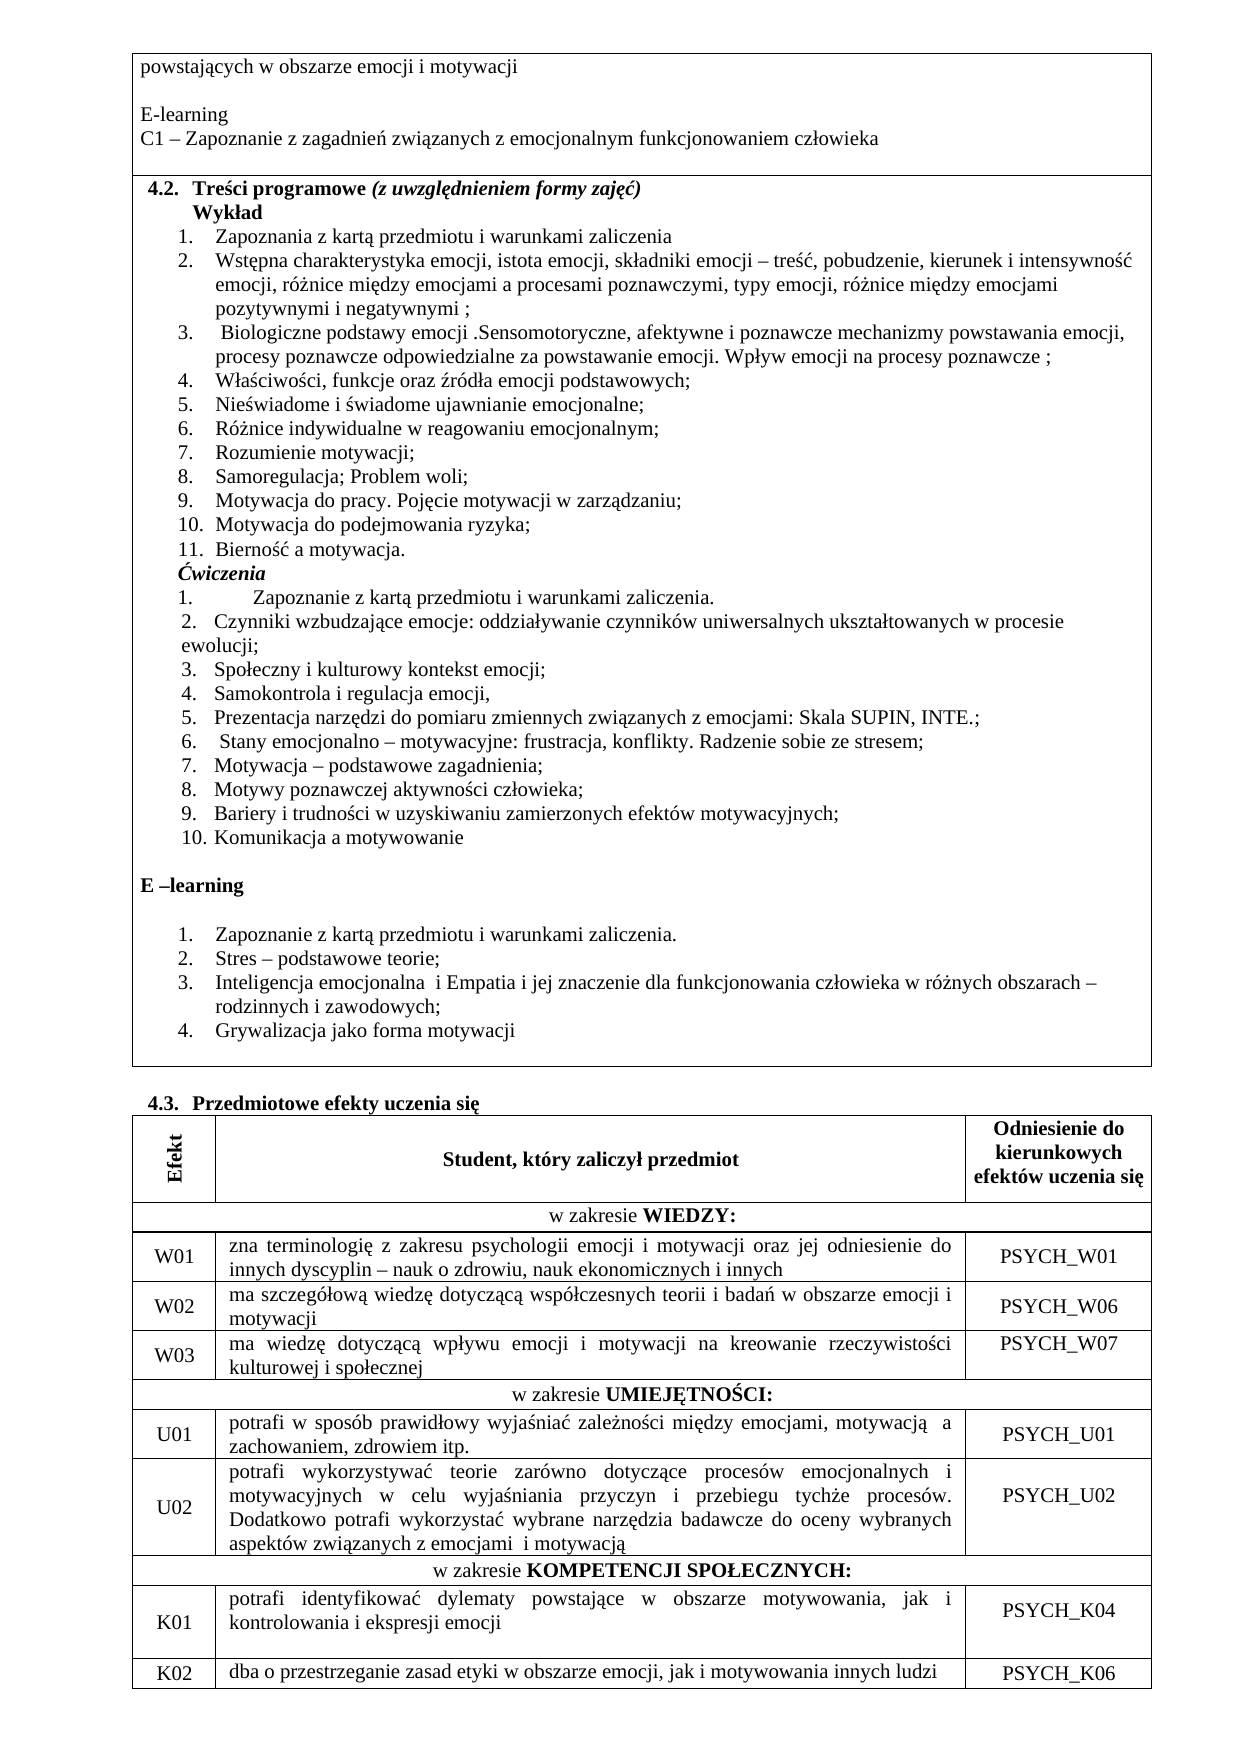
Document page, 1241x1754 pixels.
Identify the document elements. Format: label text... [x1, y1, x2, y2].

table_cell potrafi wykorzystywać teorie zarówno dotyczące procesów emocjonalnych i motywacyjnych w celu wyjaśniania przyczyn i przebiegu tychże procesów. Dodatkowo potrafi wykorzystać wybrane narzędzia badawcze do oceny wybranych aspektów związanych z emocjami i motywacją [216, 1459, 965, 1555]
table_cell potrafi w sposób prawidłowy wyjaśniać zależności między emocjami, motywacją a zachowaniem, zdrowiem itp. [216, 1410, 965, 1458]
table_cell potrafi identyfikować dylematy powstające w obszarze motywowania, jak i kontrolowania i ekspresji emocji [216, 1586, 965, 1658]
table_cell dba o przestrzeganie zasad etyki w obszarze emocji, jak i motywowania innych ludzi [216, 1659, 965, 1687]
table_header Efekt [133, 1116, 215, 1202]
table_cell PSYCH_U02 [966, 1459, 1151, 1555]
table_cell W03 [133, 1331, 215, 1379]
table_cell PSYCH_W06 [966, 1282, 1151, 1330]
table_cell PSYCH_W01 [966, 1233, 1151, 1281]
table_cell K01 [133, 1586, 215, 1658]
table_cell U02 [133, 1459, 215, 1555]
table_cell ma szczegółową wiedzę dotyczącą współczesnych teorii i badań w obszarze emocji i motywacji [216, 1282, 965, 1330]
table_cell U01 [133, 1410, 215, 1458]
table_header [133, 54, 1151, 174]
table_cell PSYCH_W07 [966, 1331, 1151, 1379]
table_cell w zakresie WIEDZY: [133, 1203, 1151, 1231]
table_header Odniesienie do kierunkowych efektów uczenia się [966, 1116, 1151, 1202]
table_cell w zakresie UMIEJĘTNOŚCI: [133, 1380, 1151, 1408]
table_cell Treści programowe (z uwzględnieniem formy zajęć) Wykład Zapoznania z kartą przedmiotu i warunkami zaliczenia Wstępna charakterystyka emocji, istota emocji, składniki emocji – treść, pobudzenie, kierunek i intensywność emocji, różnice między emocjami a procesami poznawczymi, typy emocji, różnice między emocjami pozytywnymi i negatywnymi ; Biologiczne podstawy emocji .Sensomotoryczne, afektywne i poznawcze mechanizmy powstawania emocji, procesy poznawcze odpowiedzialne za powstawanie emocji. Wpływ emocji na procesy poznawcze ; Właściwości, funkcje oraz źródła emocji podstawowych; Nieświadome i świadome ujawnianie emocjonalne; Różnice indywidualne w reagowaniu emocjonalnym; Rozumienie motywacji; Samoregulacja; Problem woli; Motywacja do pracy. Pojęcie motywacji w zarządzaniu; Motywacja do podejmowania ryzyka; Bierność a motywacja. Ćwiczenia Zapoznanie z kartą przedmiotu i warunkami zaliczenia. Czynniki wzbudzające emocje: oddziaływanie czynników uniwersalnych ukształtowanych w procesie ewolucji; Społeczny i kulturowy kontekst emocji; Samokontrola i regulacja emocji, Prezentacja narzędzi do pomiaru zmiennych związanych z emocjami: Skala SUPIN, INTE.; Stany emocjonalno – motywacyjne: frustracja, konflikty. Radzenie sobie ze stresem; Motywacja – podstawowe zagadnienia; Motywy poznawczej aktywności człowieka; Bariery i trudności w uzyskiwaniu zamierzonych efektów motywacyjnych; Komunikacja a motywowanie E –learning Zapoznanie z kartą przedmiotu i warunkami zaliczenia. Stres – podstawowe teorie; Inteligencja emocjonalna i Empatia i jej znaczenie dla funkcjonowania człowieka w różnych obszarach – rodzinnych i zawodowych; Grywalizacja jako forma motywacji [133, 176, 1151, 1066]
table_cell K02 [133, 1659, 215, 1687]
table_cell ma wiedzę dotyczącą wpływu emocji i motywacji na kreowanie rzeczywistości kulturowej i społecznej [216, 1331, 965, 1379]
table_cell zna terminologię z zakresu psychologii emocji i motywacji oraz jej odniesienie do innych dyscyplin – nauk o zdrowiu, nauk ekonomicznych i innych [216, 1233, 965, 1281]
table_cell PSYCH_U01 [966, 1410, 1151, 1458]
table_cell PSYCH_K04 [966, 1586, 1151, 1658]
table_header Student, który zaliczył przedmiot [216, 1116, 965, 1202]
list Przedmiotowe efekty uczenia się [148, 1091, 1187, 1115]
table_cell W02 [133, 1282, 215, 1330]
table_cell PSYCH_K06 [966, 1659, 1151, 1687]
table_cell W01 [133, 1233, 215, 1281]
table_cell w zakresie KOMPETENCJI SPOŁECZNYCH: [133, 1556, 1151, 1584]
